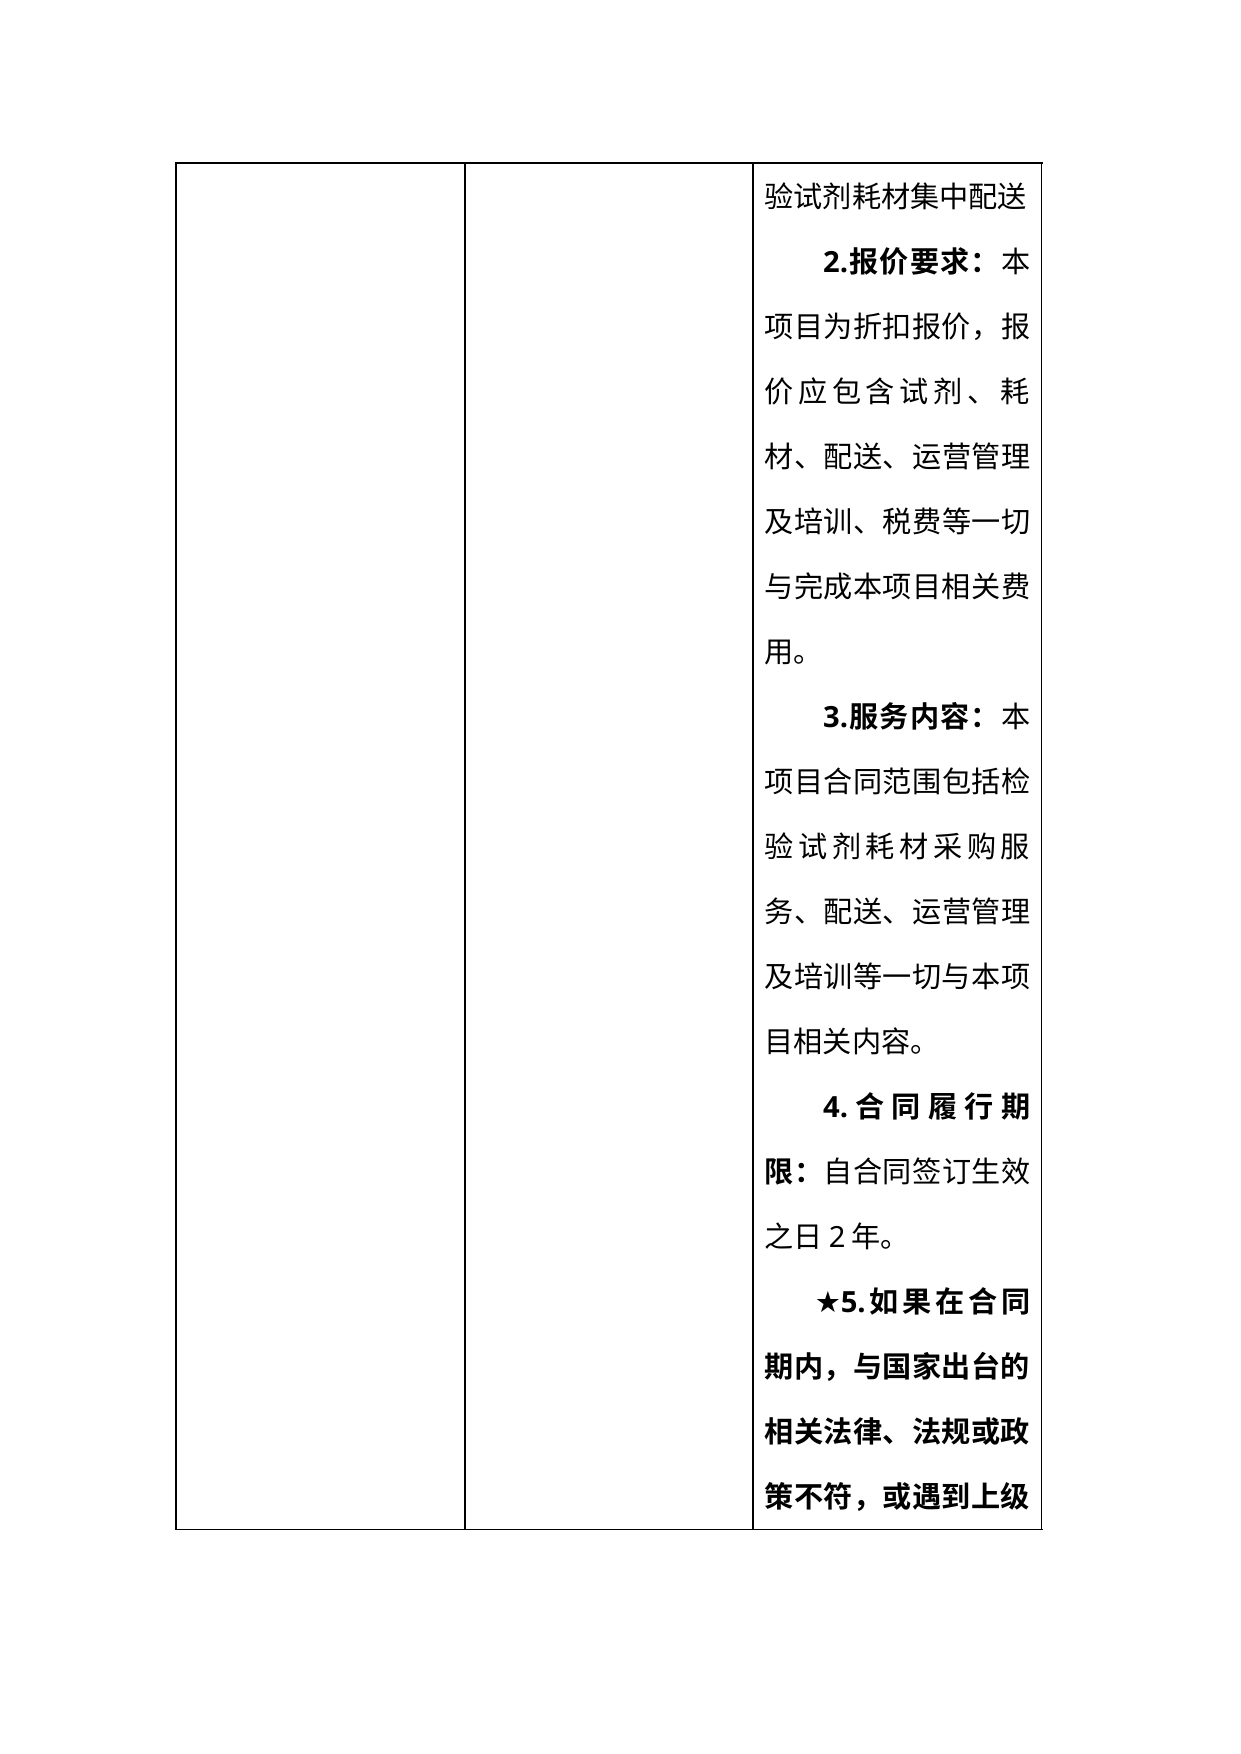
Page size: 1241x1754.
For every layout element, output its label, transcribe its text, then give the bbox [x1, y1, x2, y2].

table_cell ★ [466, 164, 752, 1528]
table_cell 1 [177, 164, 464, 1528]
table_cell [754, 164, 1041, 1528]
